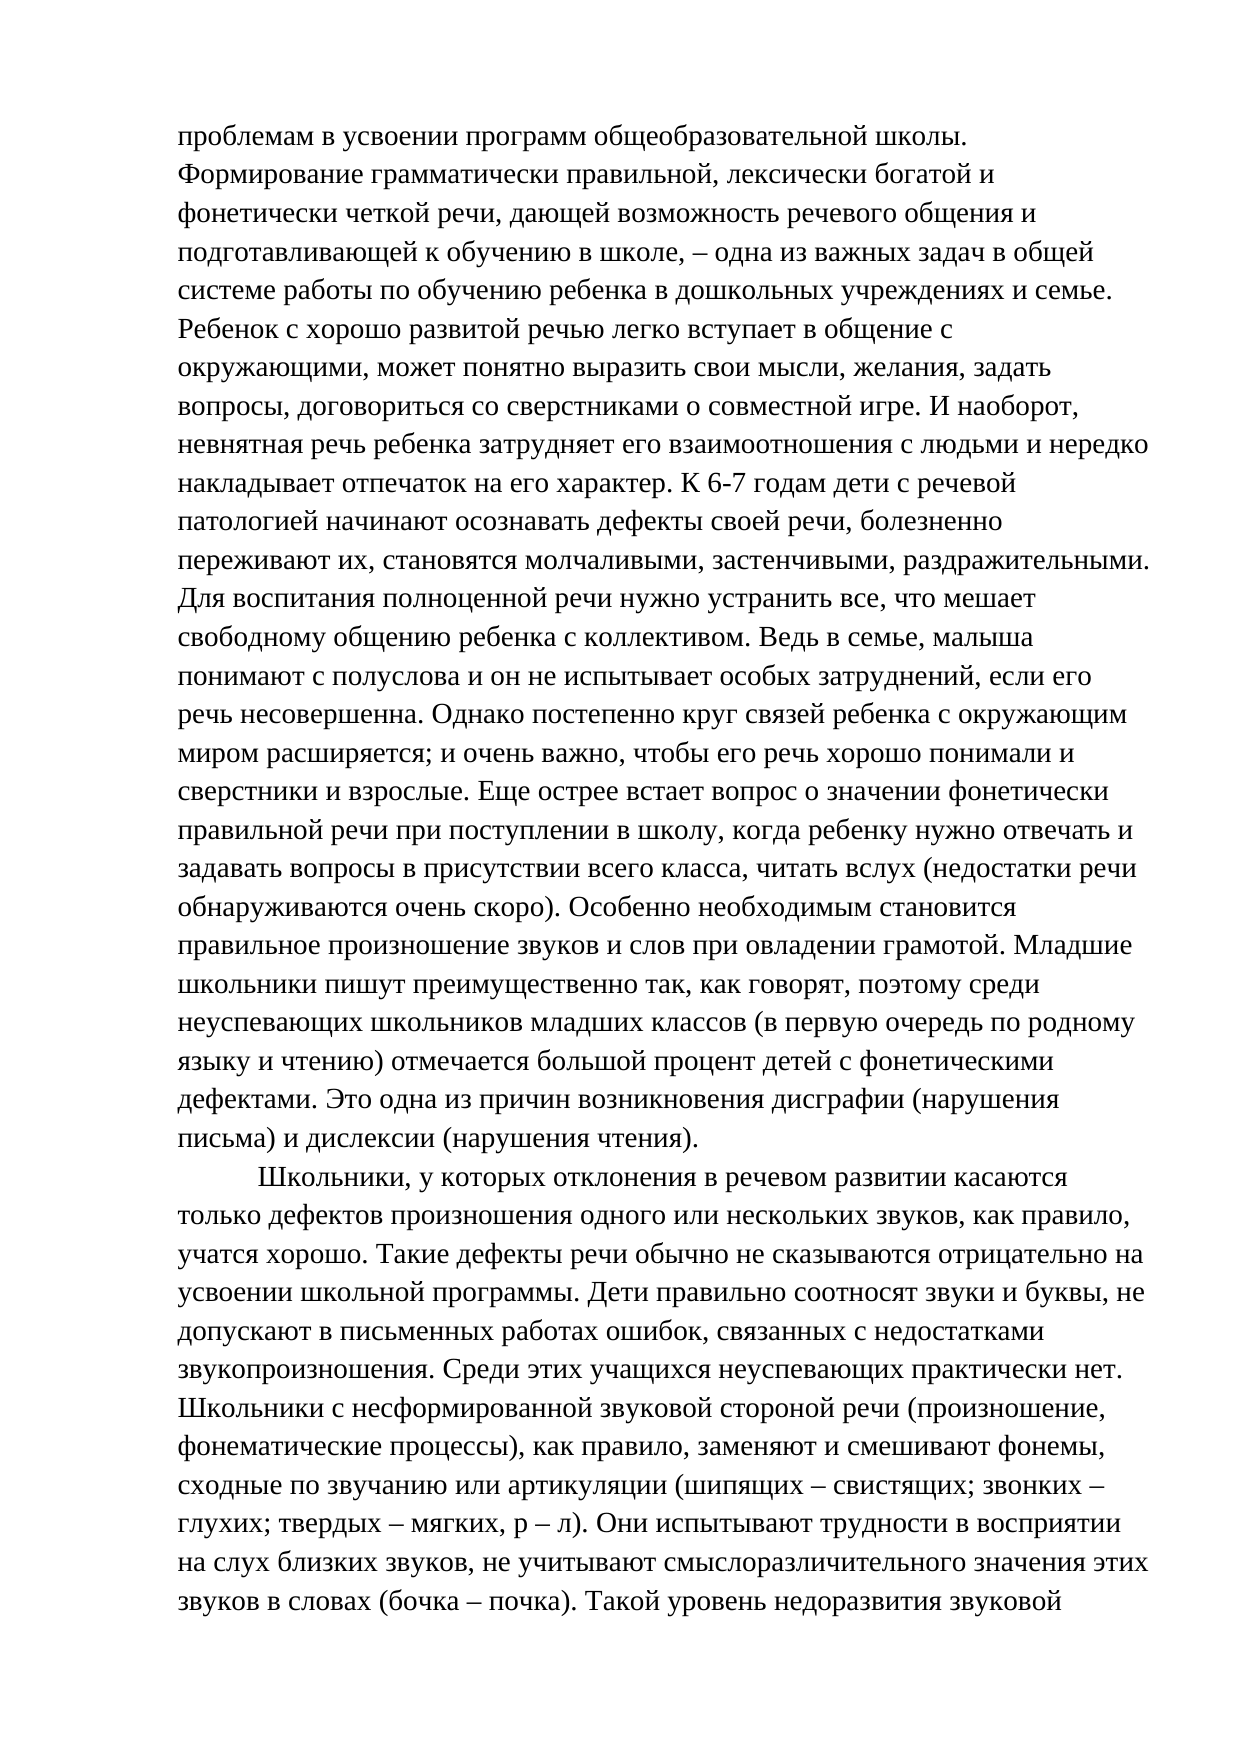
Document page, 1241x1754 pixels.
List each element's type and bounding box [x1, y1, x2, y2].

text [177, 118, 1152, 1616]
